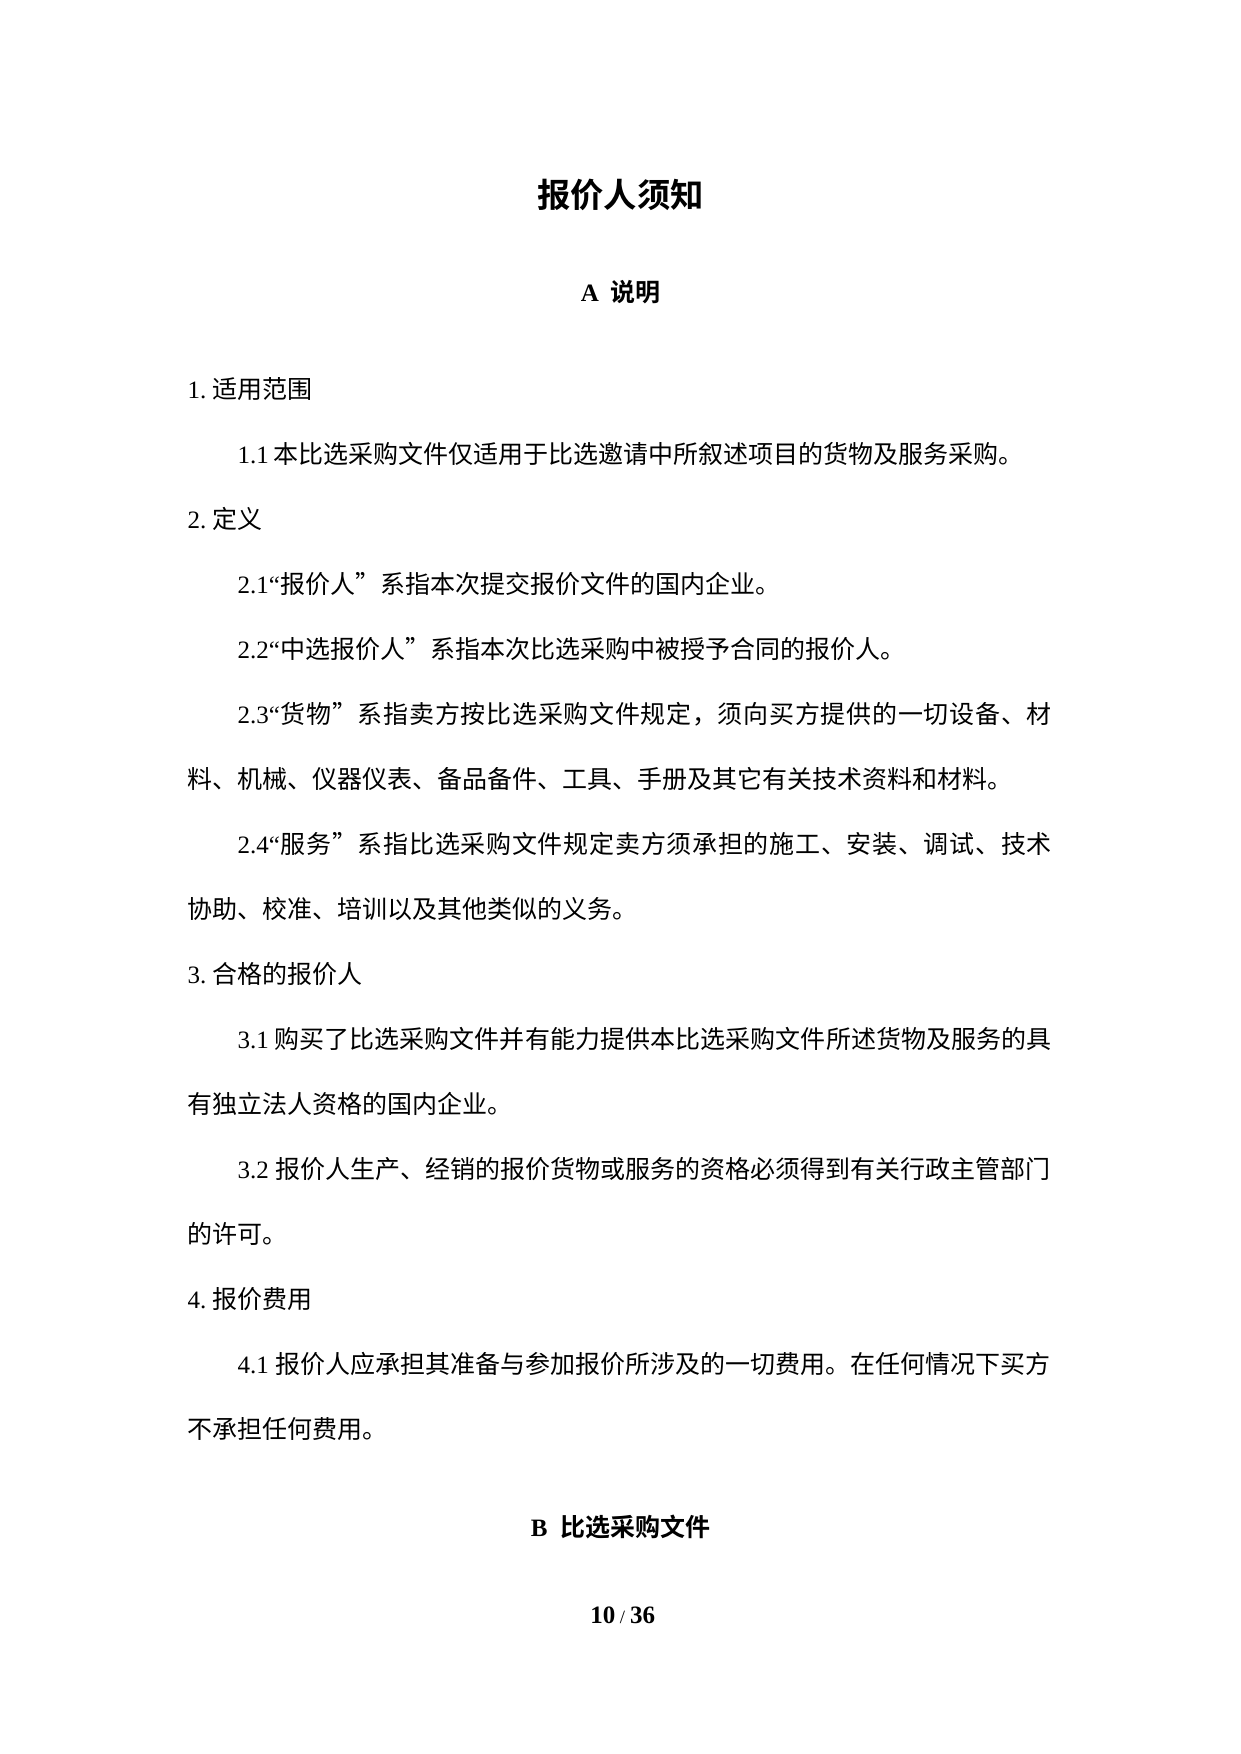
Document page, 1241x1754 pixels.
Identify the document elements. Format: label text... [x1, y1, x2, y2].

text 报价人须知 [187, 160, 1053, 225]
text 3. 合格的报价人 [187, 940, 1053, 1005]
text 1. 适用范围 [187, 355, 1053, 420]
text 2.4“服务”系指比选采购文件规定卖方须承担的施工、安装、调试、技术协助、校准、培训以及其他类似的义务。 [187, 810, 1053, 940]
text 4.1 报价人应承担其准备与参加报价所涉及的一切费用。在任何情况下买方不承担任何费用。 [187, 1330, 1053, 1460]
text 1.1本比选采购文件仅适用于比选邀请中所叙述项目的货物及服务采购。 [187, 420, 1053, 485]
text 2.2“中选报价人”系指本次比选采购中被授予合同的报价人。 [187, 615, 1053, 680]
text 3.1购买了比选采购文件并有能力提供本比选采购文件所述货物及服务的具有独立法人资格的国内企业。 [187, 1005, 1053, 1135]
text A 说明 [187, 258, 1053, 323]
text 2.3“货物”系指卖方按比选采购文件规定，须向买方提供的一切设备、材料、机械、仪器仪表、备品备件、工具、手册及其它有关技术资料和材料。 [187, 680, 1053, 810]
text 2. 定义 [187, 485, 1053, 550]
text B 比选采购文件 [187, 1493, 1053, 1558]
text 3.2 报价人生产、经销的报价货物或服务的资格必须得到有关行政主管部门的许可。 [187, 1135, 1053, 1265]
text 2.1“报价人”系指本次提交报价文件的国内企业。 [187, 550, 1053, 615]
text 4. 报价费用 [187, 1265, 1053, 1330]
